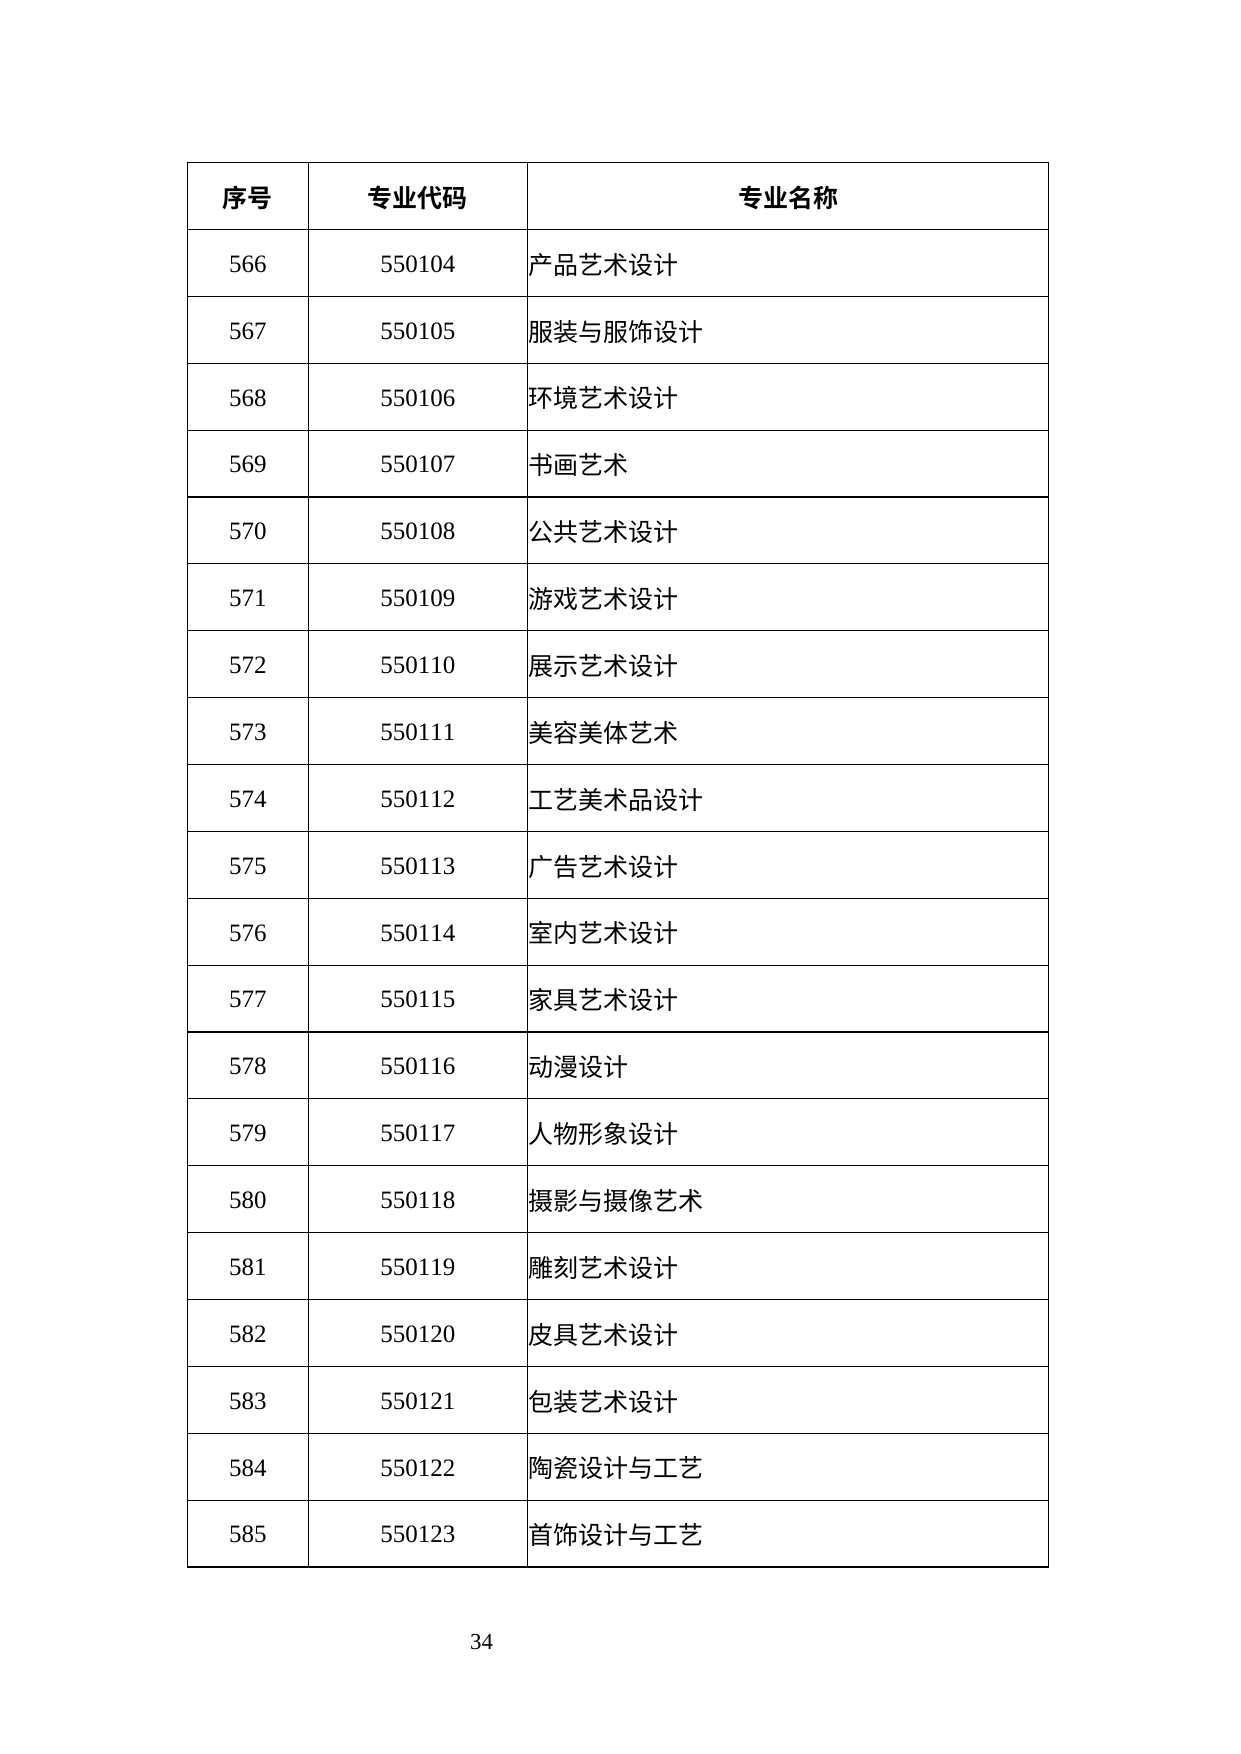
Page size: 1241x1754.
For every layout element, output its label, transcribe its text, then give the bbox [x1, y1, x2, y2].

table_cell 582 [188, 1300, 308, 1366]
table_cell 550104 [309, 230, 527, 296]
table_cell 579 [188, 1099, 308, 1165]
table_cell 585 [188, 1501, 308, 1566]
table_cell 包装艺术设计 [528, 1367, 1048, 1433]
table_cell 550111 [309, 698, 527, 764]
table_cell 573 [188, 698, 308, 764]
table_cell 550118 [309, 1166, 527, 1232]
table_cell 产品艺术设计 [528, 230, 1048, 296]
table_cell 550112 [309, 765, 527, 831]
table_cell 574 [188, 765, 308, 831]
table_cell 568 [188, 364, 308, 429]
table_cell 580 [188, 1166, 308, 1232]
table_cell 550106 [309, 364, 527, 429]
table_cell 550115 [309, 966, 527, 1031]
table_header 序号 [188, 163, 308, 229]
table_cell 550117 [309, 1099, 527, 1165]
table_cell 550109 [309, 564, 527, 630]
table_cell 首饰设计与工艺 [528, 1501, 1048, 1566]
table_cell 577 [188, 966, 308, 1031]
table_cell 550108 [309, 498, 527, 563]
table_cell 动漫设计 [528, 1033, 1048, 1098]
table_cell 环境艺术设计 [528, 364, 1048, 429]
table_cell 雕刻艺术设计 [528, 1233, 1048, 1299]
table_cell 550113 [309, 832, 527, 898]
table_cell 陶瓷设计与工艺 [528, 1434, 1048, 1499]
table_cell 566 [188, 230, 308, 296]
table_cell 584 [188, 1434, 308, 1499]
table_header 专业名称 [528, 163, 1048, 229]
table_cell 摄影与摄像艺术 [528, 1166, 1048, 1232]
table_cell 578 [188, 1033, 308, 1098]
table_cell 567 [188, 297, 308, 363]
table_cell 550120 [309, 1300, 527, 1366]
table_cell 皮具艺术设计 [528, 1300, 1048, 1366]
table_cell 550121 [309, 1367, 527, 1433]
table_cell 人物形象设计 [528, 1099, 1048, 1165]
table_cell 569 [188, 431, 308, 496]
table_cell 570 [188, 498, 308, 563]
table_cell 家具艺术设计 [528, 966, 1048, 1031]
table_cell 550116 [309, 1033, 527, 1098]
table_cell 550122 [309, 1434, 527, 1499]
table_cell 服装与服饰设计 [528, 297, 1048, 363]
table_cell 工艺美术品设计 [528, 765, 1048, 831]
table_cell 美容美体艺术 [528, 698, 1048, 764]
table_cell 572 [188, 631, 308, 697]
table_cell 室内艺术设计 [528, 899, 1048, 964]
table_cell 550107 [309, 431, 527, 496]
table_cell 571 [188, 564, 308, 630]
table_cell 公共艺术设计 [528, 498, 1048, 563]
table_cell 展示艺术设计 [528, 631, 1048, 697]
table_cell 550119 [309, 1233, 527, 1299]
table_cell 550105 [309, 297, 527, 363]
table_cell 550114 [309, 899, 527, 964]
table_cell 576 [188, 899, 308, 964]
table_cell 书画艺术 [528, 431, 1048, 496]
table_cell 游戏艺术设计 [528, 564, 1048, 630]
table_cell 550110 [309, 631, 527, 697]
table_cell 575 [188, 832, 308, 898]
table_cell 581 [188, 1233, 308, 1299]
table_cell 583 [188, 1367, 308, 1433]
table_cell 550123 [309, 1501, 527, 1566]
table_cell 广告艺术设计 [528, 832, 1048, 898]
table_header 专业代码 [309, 163, 527, 229]
